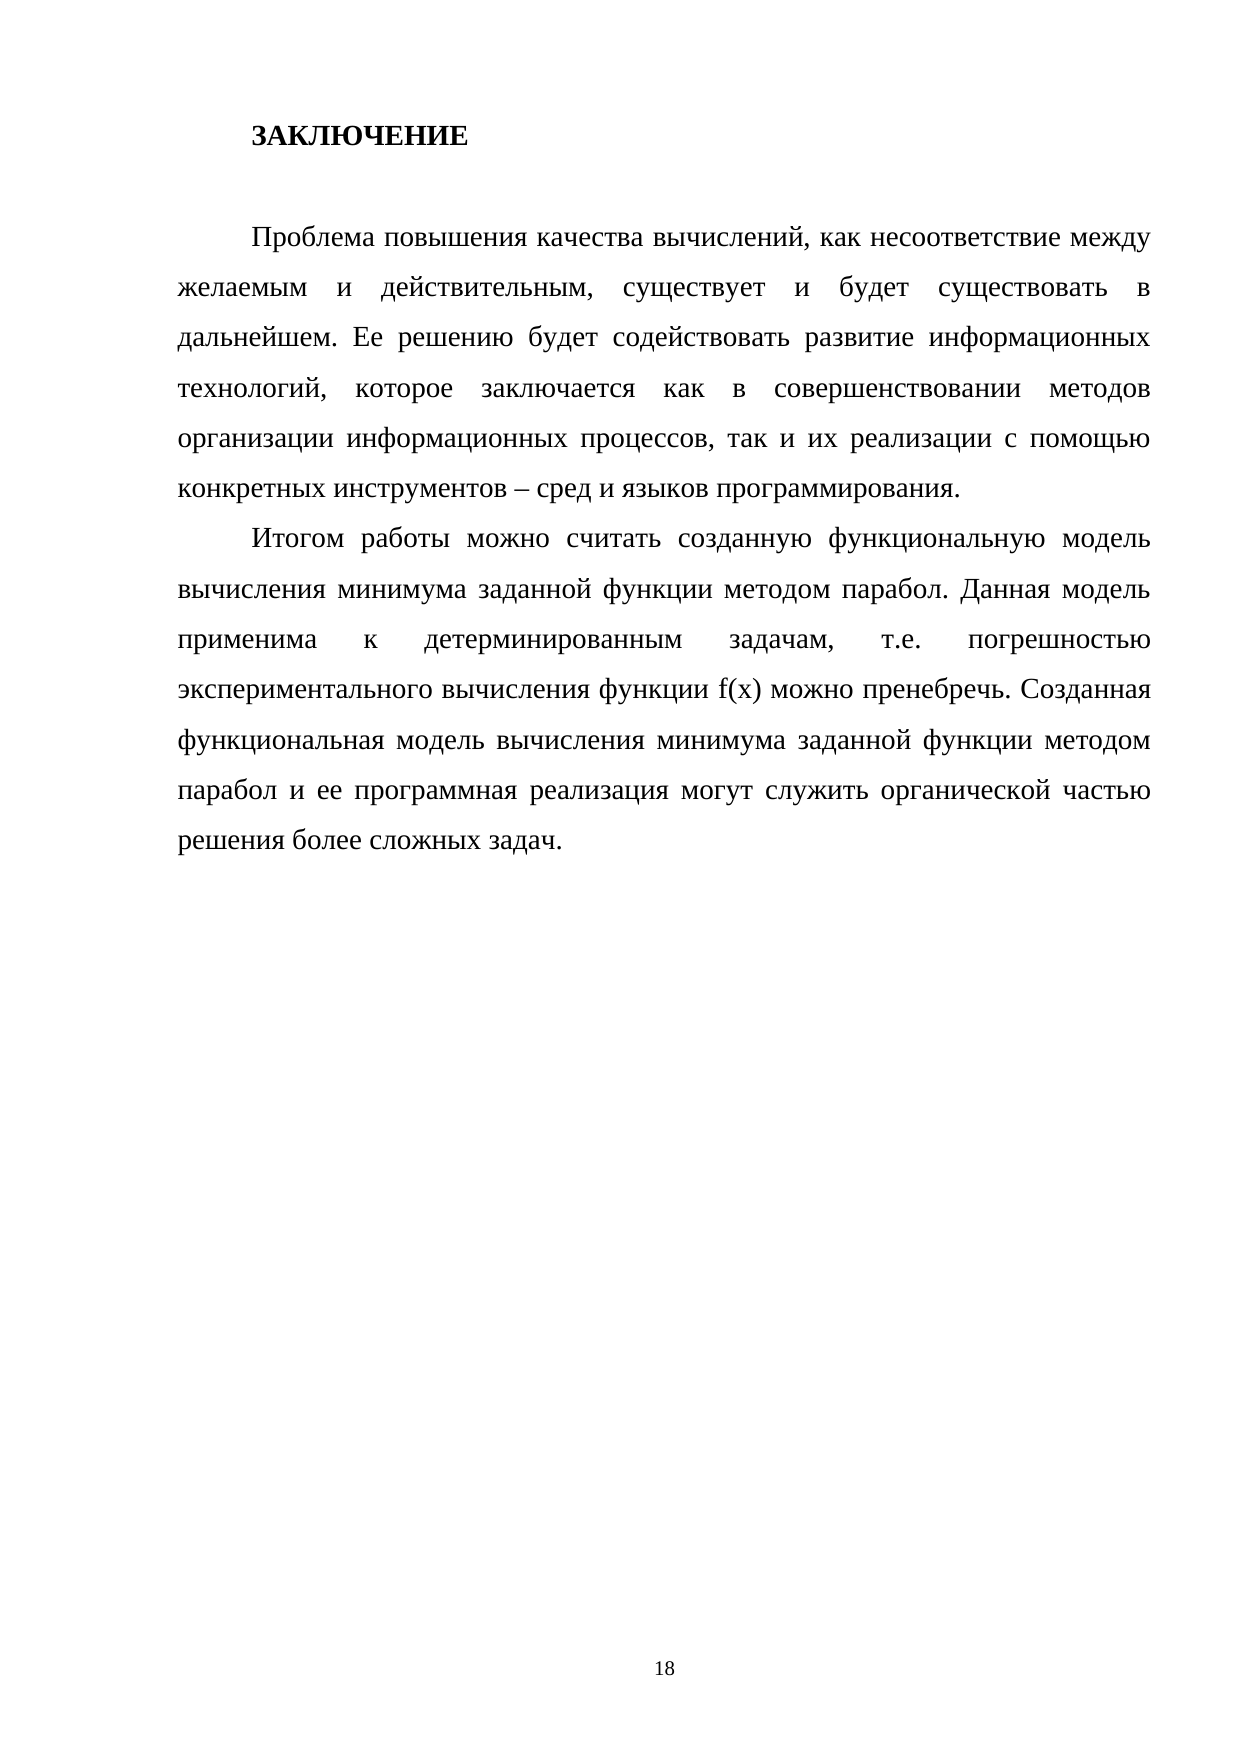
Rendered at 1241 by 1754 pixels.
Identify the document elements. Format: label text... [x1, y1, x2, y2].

text Итогом работы можно считать созданную функциональную модель вычисления минимума заданной функции методом парабол. Данная модель применима к детерминированным задачам, т.е. погрешностью экспериментального вычисления функции f(x) можно пренебречь. Созданная функциональная модель вычисления минимума заданной функции методом парабол и ее программная реализация могут служить органической частью решения более сложных задач. [177, 521, 1152, 856]
subtitle ЗАКЛЮЧЕНИЕ [177, 118, 1152, 152]
text Проблема повышения качества вычислений, как несоответствие между желаемым и действительным, существует и будет существовать в дальнейшем. Ее решению будет содействовать развитие информационных технологий, которое заключается как в совершенствовании методов организации информационных процессов, так и их реализации с помощью конкретных инструментов – сред и языков программирования. [177, 219, 1152, 504]
